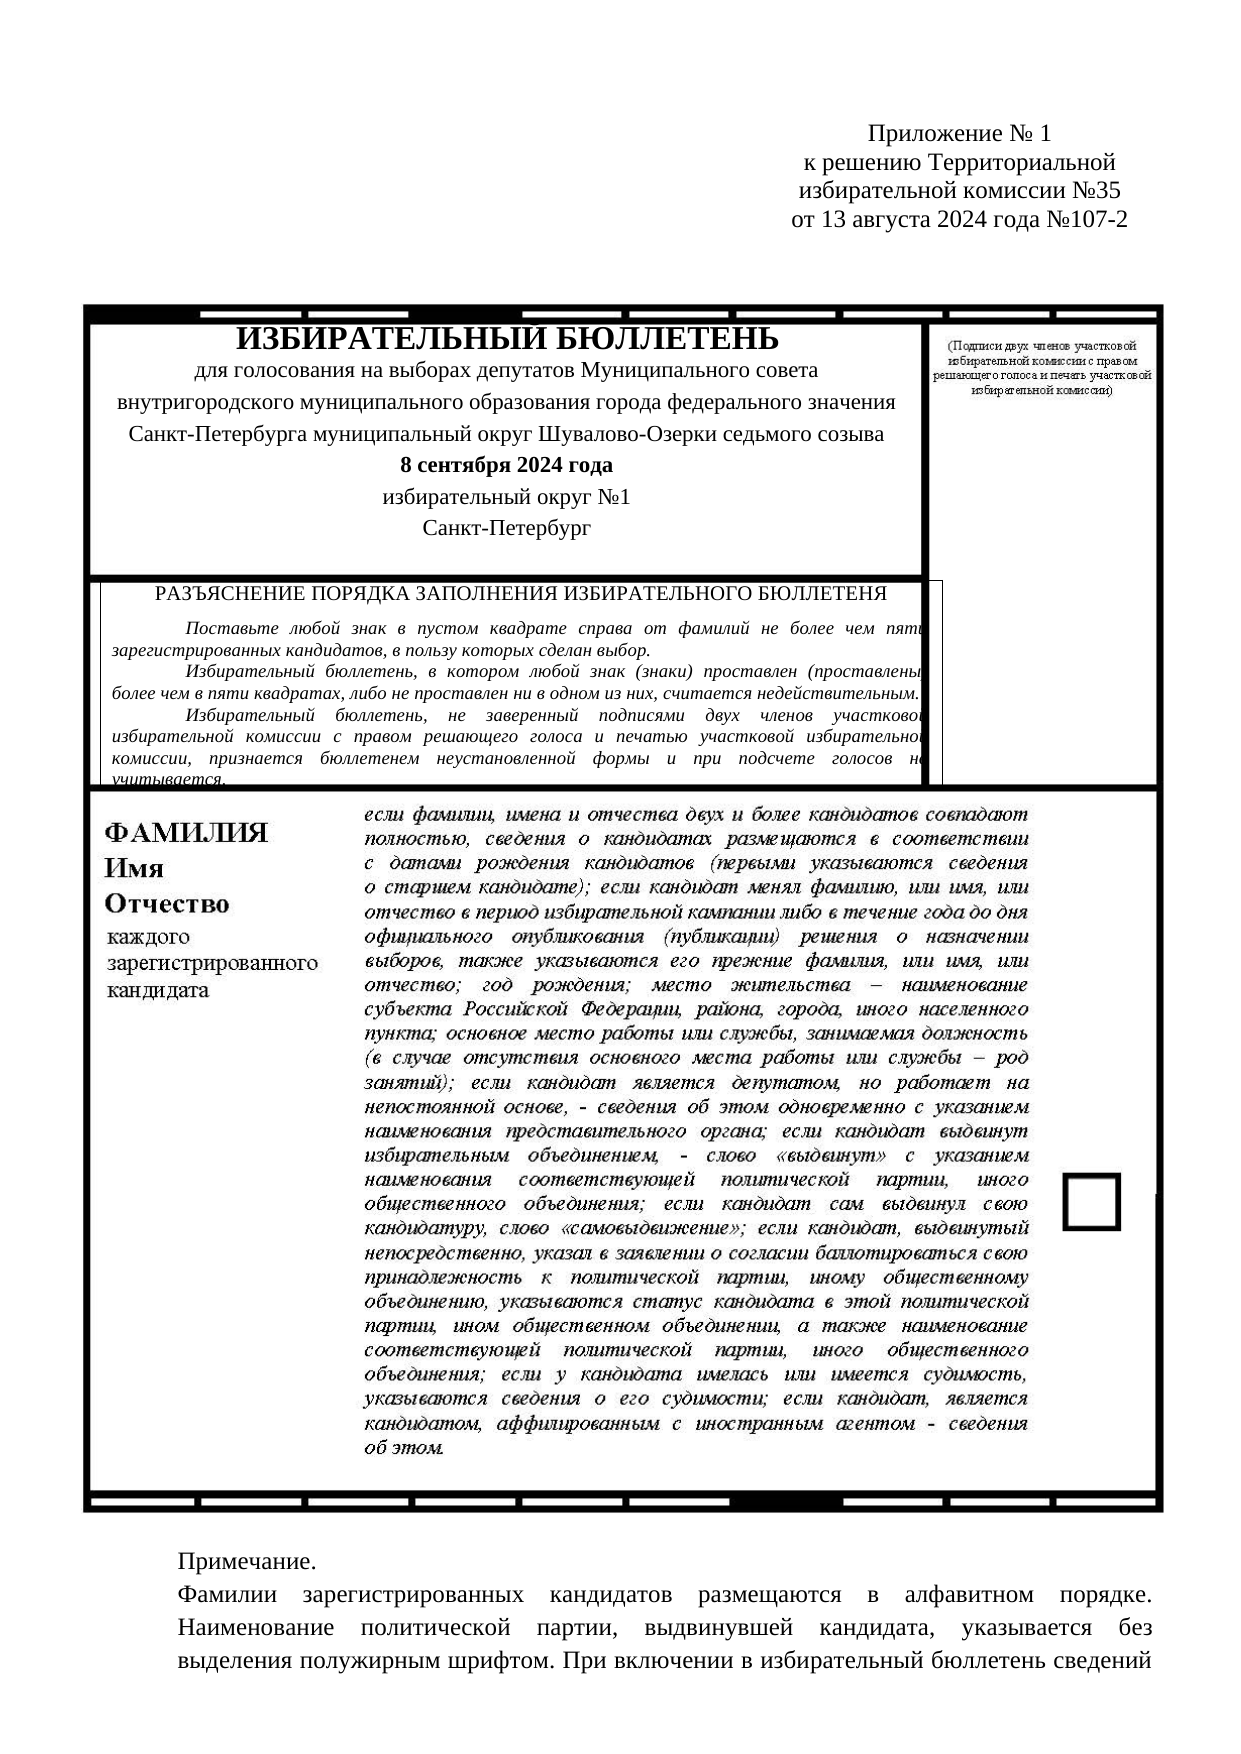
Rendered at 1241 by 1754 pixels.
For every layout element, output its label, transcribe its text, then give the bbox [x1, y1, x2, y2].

text Приложение № 1 [768, 118, 1152, 147]
picture [78, 291, 1168, 1521]
text к решению Территориальной избирательной комиссии №35 [768, 147, 1152, 204]
table_header РАЗЪЯСНЕНИЕ ПОРЯДКА ЗАПОЛНЕНИЯ ИЗБИРАТЕЛЬНОГО БЮЛЛЕТЕНЯ Поставьте любой знак в пустом квадрате справа от фамилий не более чем пяти зарегистрированных кандидатов, в пользу которых сделан выбор. Избирательный бюллетень, в котором любой знак (знаки) проставлен (проставлены) более чем в пяти квадратах, либо не проставлен ни в одном из них, считается недействительным. Избирательный бюллетень, не заверенный подписями двух членов участковой избирательной комиссии c правом решающего голоса и печатью участковой избирательной комиссии, признается бюллетенем неустановленной формы и при подсчете голосов не учитывается. [101, 581, 942, 790]
text от 13 августа 2024 года №107-2 [768, 204, 1152, 233]
table_header ИЗБИРАТЕЛЬНЫЙ БЮЛЛЕТЕНЬ для голосования на выборах депутатов Муниципального совета внутригородского муниципального образования города федерального значения Санкт-Петербурга муниципальный округ Шувалово-Озерки седьмого созыва 8 сентября 2024 года избирательный округ №1 Санкт-Петербург [93, 314, 920, 550]
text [177, 1579, 1154, 1674]
text Примечание. [177, 1546, 1154, 1575]
